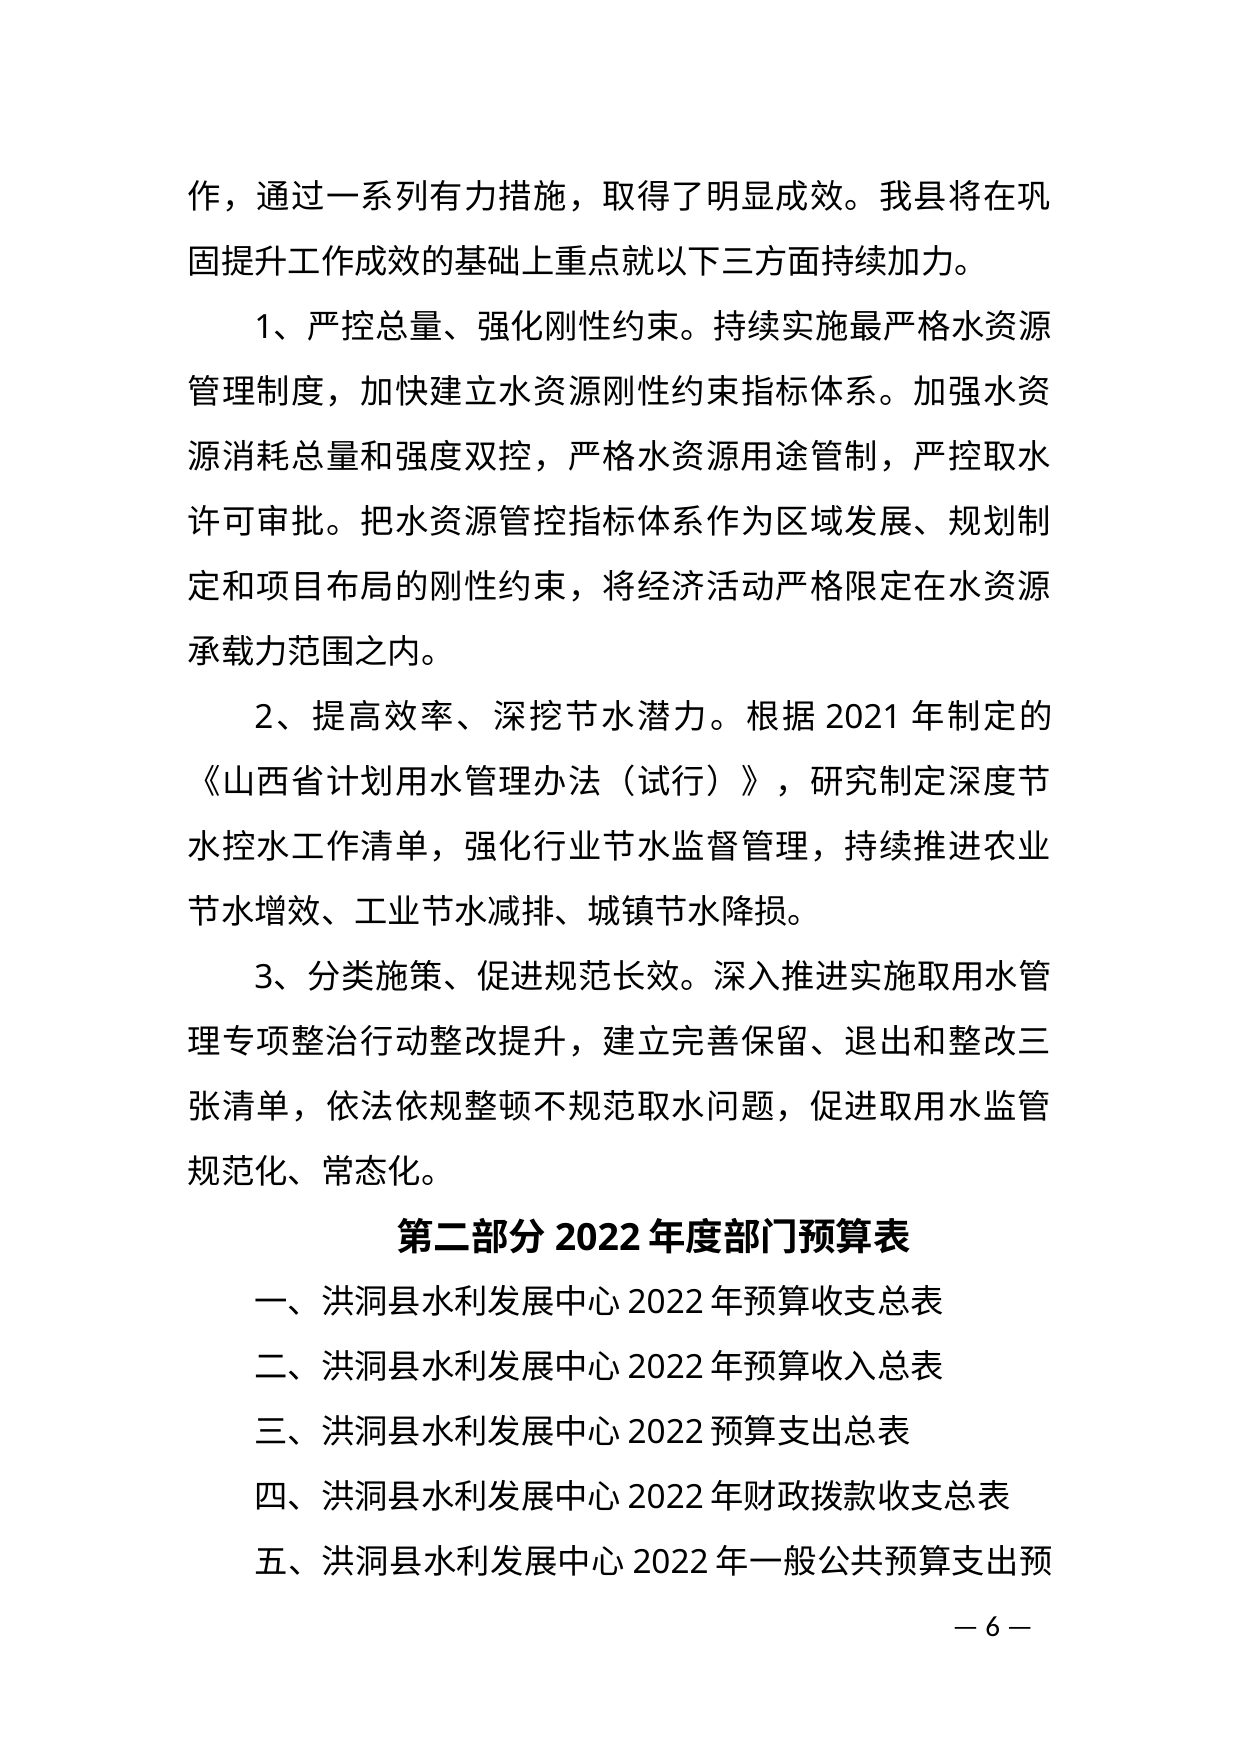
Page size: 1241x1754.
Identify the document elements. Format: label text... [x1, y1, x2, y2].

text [187, 162, 1053, 292]
text 二、洪洞县水利发展中心2022年预算收入总表 [187, 1332, 1053, 1397]
text 2、提高效率、深挖节水潜力。根据2021年制定的《山西省计划用水管理办法（试行）》，研究制定深度节水控水工作清单，强化行业节水监督管理，持续推进农业节水增效、工业节水减排、城镇节水降损。 [187, 682, 1053, 942]
text 三、洪洞县水利发展中心2022预算支出总表 [187, 1397, 1053, 1462]
text 第二部分 2022年度部门预算表 [187, 1202, 1053, 1267]
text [187, 1527, 1053, 1592]
text 一、洪洞县水利发展中心2022年预算收支总表 [187, 1267, 1053, 1332]
text 3、分类施策、促进规范长效。深入推进实施取用水管理专项整治行动整改提升，建立完善保留、退出和整改三张清单，依法依规整顿不规范取水问题，促进取用水监管规范化、常态化。 [187, 942, 1053, 1202]
text 1、严控总量、强化刚性约束。持续实施最严格水资源管理制度，加快建立水资源刚性约束指标体系。加强水资源消耗总量和强度双控，严格水资源用途管制，严控取水许可审批。把水资源管控指标体系作为区域发展、规划制定和项目布局的刚性约束，将经济活动严格限定在水资源承载力范围之内。 [187, 292, 1053, 682]
text 四、洪洞县水利发展中心2022年财政拨款收支总表 [187, 1462, 1053, 1527]
